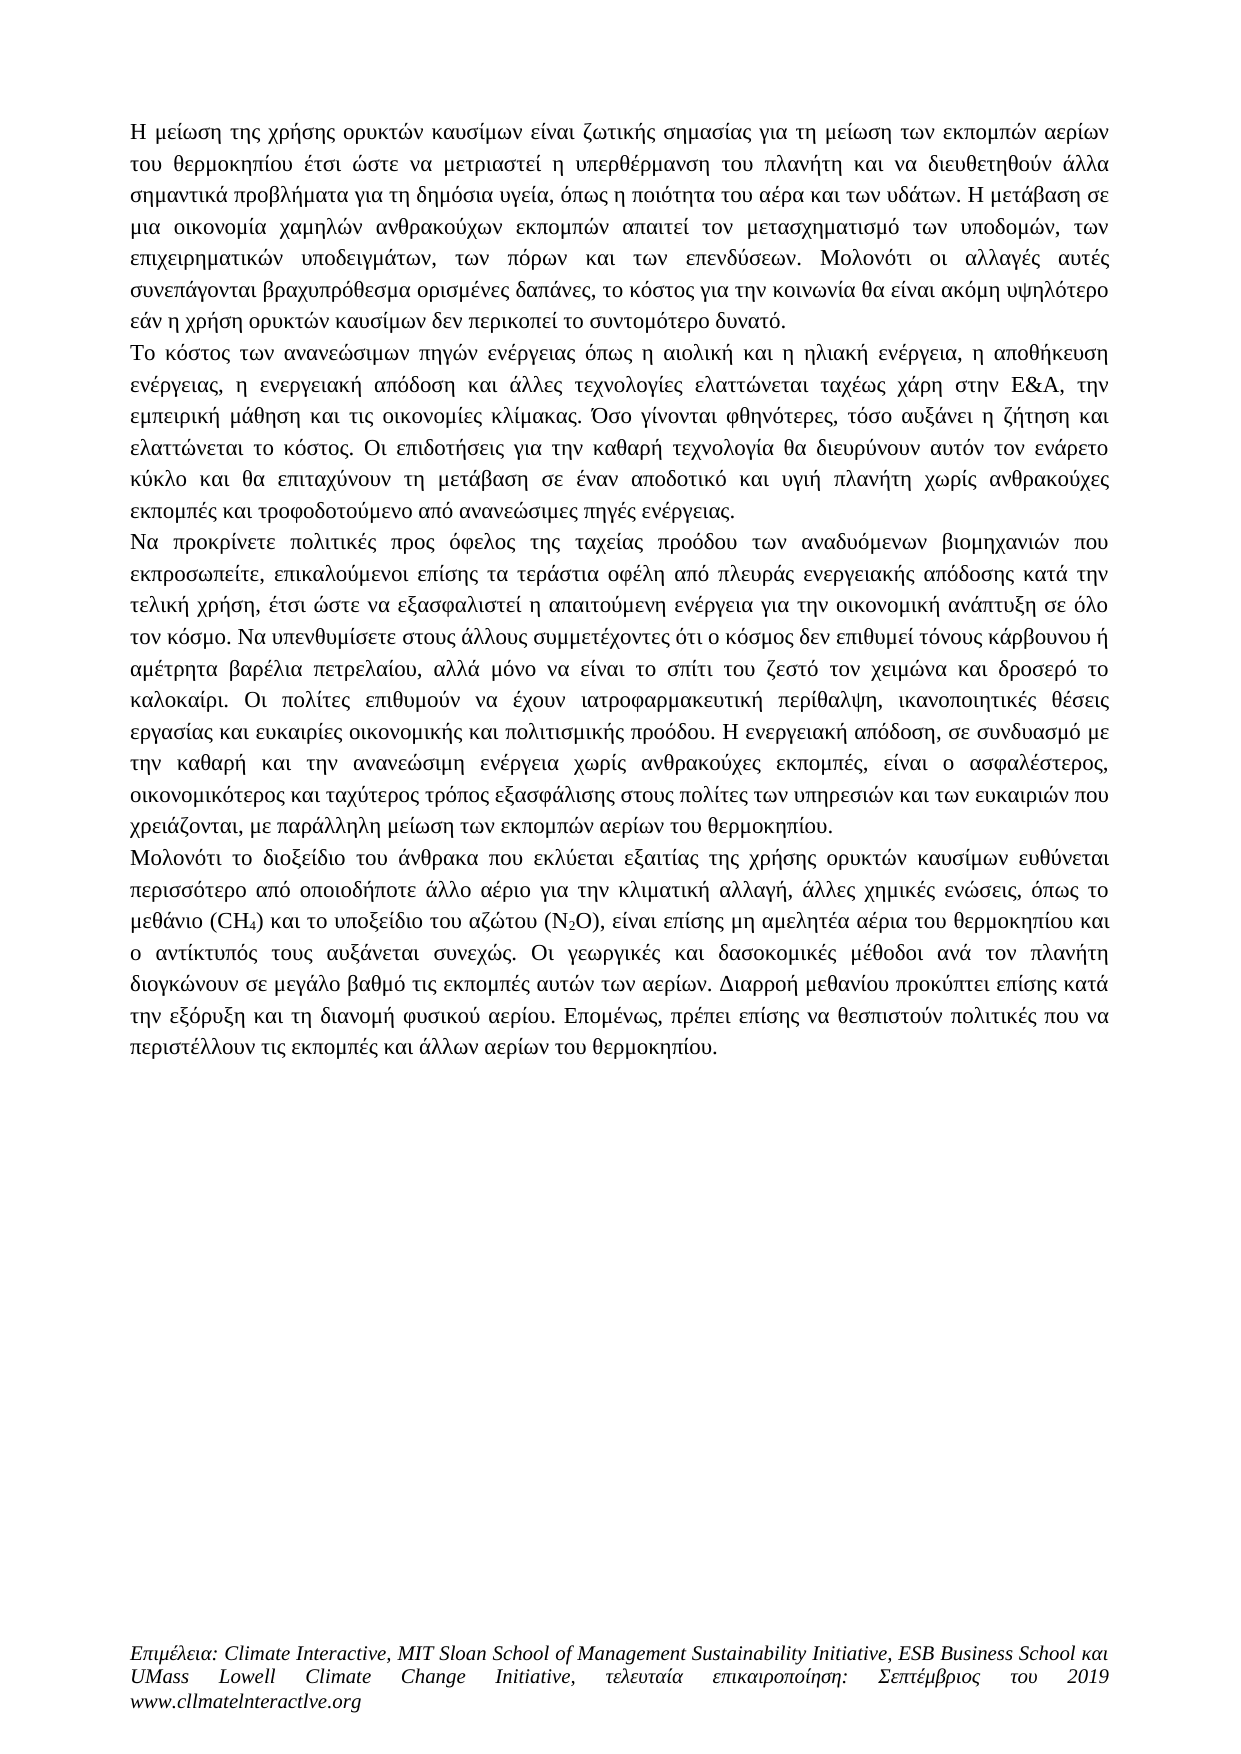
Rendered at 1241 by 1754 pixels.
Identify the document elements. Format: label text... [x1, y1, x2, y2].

text Να προκρίνετε πολιτικές προς όφελος της ταχείας προόδου των αναδυόμενων βιομηχανιών που εκπροσωπείτε, επικαλούμενοι επίσης τα τεράστια οφέλη από πλευράς ενεργειακής απόδοσης κατά την τελική χρήση, έτσι ώστε να εξασφαλιστεί η απαιτούμενη ενέργεια για την οικονομική ανάπτυξη σε όλο τον κόσμο. Να υπενθυμίσετε στους άλλους συμμετέχοντες ότι ο κόσμος δεν επιθυμεί τόνους κάρβουνου ή αμέτρητα βαρέλια πετρελαίου, αλλά μόνο να είναι το σπίτι του ζεστό τον χειμώνα και δροσερό το καλοκαίρι. Οι πολίτες επιθυμούν να έχουν ιατροφαρμακευτική περίθαλψη, ικανοποιητικές θέσεις εργασίας και ευκαιρίες οικονομικής και πολιτισμικής προόδου. Η ενεργειακή απόδοση, σε συνδυασμό με την καθαρή και την ανανεώσιμη ενέργεια χωρίς ανθρακούχες εκπομπές, είναι ο ασφαλέστερος, οικονομικότερος και ταχύτερος τρόπος εξασφάλισης στους πολίτες των υπηρεσιών και των ευκαιριών που χρειάζονται, με παράλληλη μείωση των εκπομπών αερίων του θερμοκηπίου. [130, 528, 1110, 839]
text Το κόστος των ανανεώσιμων πηγών ενέργειας όπως η αιολική και η ηλιακή ενέργεια, η αποθήκευση ενέργειας, η ενεργειακή απόδοση και άλλες τεχνολογίες ελαττώνεται ταχέως χάρη στην Ε&Α, την εμπειρική μάθηση και τις οικονομίες κλίμακας. Όσο γίνονται φθηνότερες, τόσο αυξάνει η ζήτηση και ελαττώνεται το κόστος. Οι επιδοτήσεις για την καθαρή τεχνολογία θα διευρύνουν αυτόν τον ενάρετο κύκλο και θα επιταχύνουν τη μετάβαση σε έναν αποδοτικό και υγιή πλανήτη χωρίς ανθρακούχες εκπομπές και τροφοδοτούμενο από ανανεώσιμες πηγές ενέργειας. [130, 339, 1110, 523]
text Μολονότι το διοξείδιο του άνθρακα που εκλύεται εξαιτίας της χρήσης ορυκτών καυσίμων ευθύνεται περισσότερο από οποιοδήποτε άλλο αέριο για την κλιματική αλλαγή, άλλες χημικές ενώσεις, όπως το μεθάνιο (CH4) και το υποξείδιο του αζώτου (N2O), είναι επίσης μη αμελητέα αέρια του θερμοκηπίου και ο αντίκτυπός τους αυξάνεται συνεχώς. Οι γεωργικές και δασοκομικές μέθοδοι ανά τον πλανήτη διογκώνουν σε μεγάλο βαθμό τις εκπομπές αυτών των αερίων. Διαρροή μεθανίου προκύπτει επίσης κατά την εξόρυξη και τη διανομή φυσικού αερίου. Επομένως, πρέπει επίσης να θεσπιστούν πολιτικές που να περιστέλλουν τις εκπομπές και άλλων αερίων του θερμοκηπίου. [130, 844, 1110, 1060]
text Η μείωση της χρήσης ορυκτών καυσίμων είναι ζωτικής σημασίας για τη μείωση των εκπομπών αερίων του θερμοκηπίου έτσι ώστε να μετριαστεί η υπερθέρμανση του πλανήτη και να διευθετηθούν άλλα σημαντικά προβλήματα για τη δημόσια υγεία, όπως η ποιότητα του αέρα και των υδάτων. Η μετάβαση σε μια οικονομία χαμηλών ανθρακούχων εκπομπών απαιτεί τον μετασχηματισμό των υποδομών, των επιχειρηματικών υποδειγμάτων, των πόρων και των επενδύσεων. Μολονότι οι αλλαγές αυτές συνεπάγονται βραχυπρόθεσμα ορισμένες δαπάνες, το κόστος για την κοινωνία θα είναι ακόμη υψηλότερο εάν η χρήση ορυκτών καυσίμων δεν περικοπεί το συντομότερο δυνατό. [130, 118, 1110, 334]
